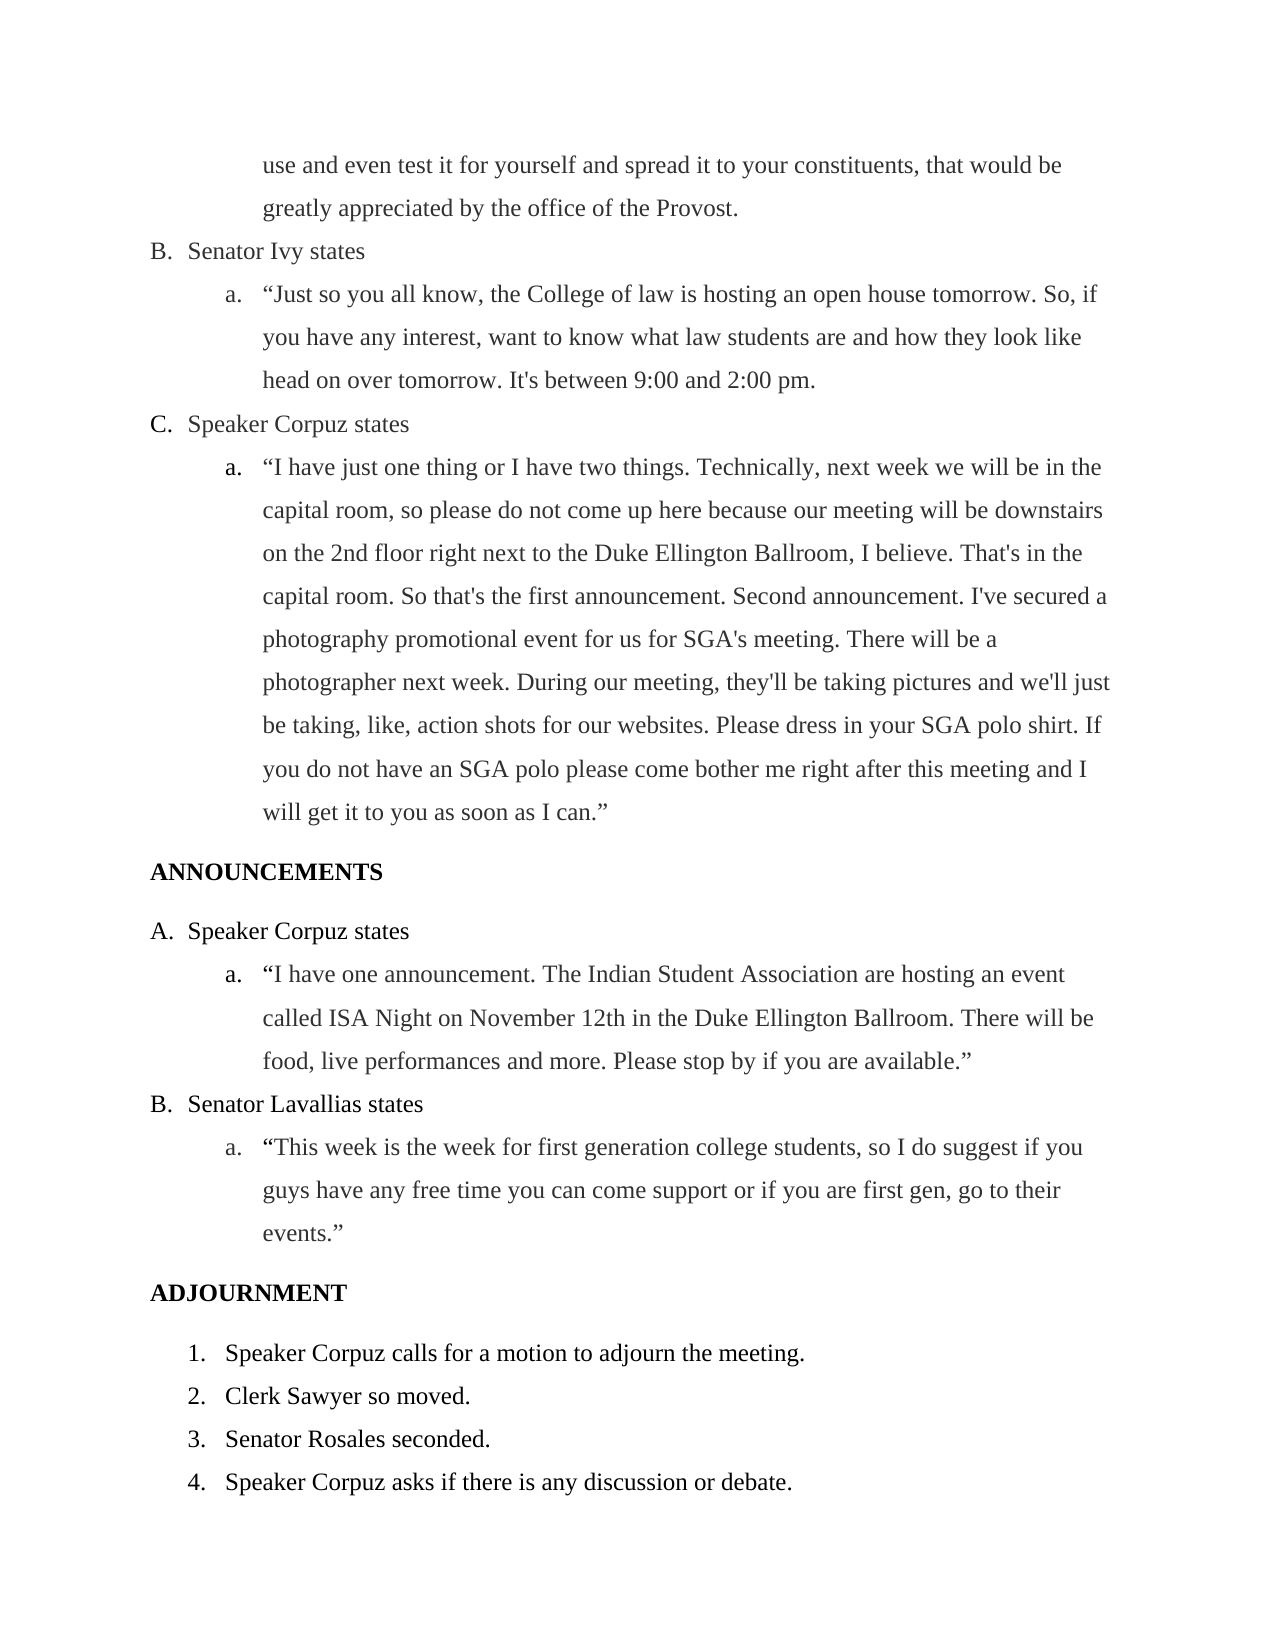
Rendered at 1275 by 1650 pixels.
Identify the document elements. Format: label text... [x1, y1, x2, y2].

text ADJOURNMENT [150, 1278, 1125, 1307]
list “I have one announcement. The Indian Student Association are hosting an event called ISA Night on November 12th in the Duke Ellington Ballroom. There will be food, live performances and more. Please stop by if you are available.” [225, 959, 1125, 1074]
list Speaker Corpuz states [150, 916, 1125, 945]
list Speaker Corpuz states [150, 409, 1125, 437]
list “Just so you all know, the College of law is hosting an open house tomorrow. So, if you have any interest, want to know what law students are and how they look like head on over tomorrow. It's between 9:00 and 2:00 pm. [225, 279, 1125, 394]
list Clerk Sawyer so moved. [187, 1381, 1125, 1410]
list Senator Lavallias states [150, 1089, 1125, 1118]
list “I have just one thing or I have two things. Technically, next week we will be in the capital room, so please do not come up here because our meeting will be downstairs on the 2nd floor right next to the Duke Ellington Ballroom, I believe. That's in the capital room. So that's the first announcement. Second announcement. I've secured a photography promotional event for us for SGA's meeting. There will be a photographer next week. During our meeting, they'll be taking pictures and we'll just be taking, like, action shots for our websites. Please dress in your SGA polo shirt. If you do not have an SGA polo please come bother me right after this meeting and I will get it to you as soon as I can.” [225, 452, 1125, 826]
list Speaker Corpuz asks if there is any discussion or debate. [187, 1467, 1125, 1496]
list Senator Rosales seconded. [187, 1424, 1125, 1453]
text ANNOUNCEMENTS [150, 857, 1125, 885]
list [225, 150, 1125, 222]
list “This week is the week for first generation college students, so I do suggest if you guys have any free time you can come support or if you are first gen, go to their events.” [225, 1132, 1125, 1247]
list Senator Ivy states [150, 236, 1125, 265]
list Speaker Corpuz calls for a motion to adjourn the meeting. [187, 1338, 1125, 1367]
